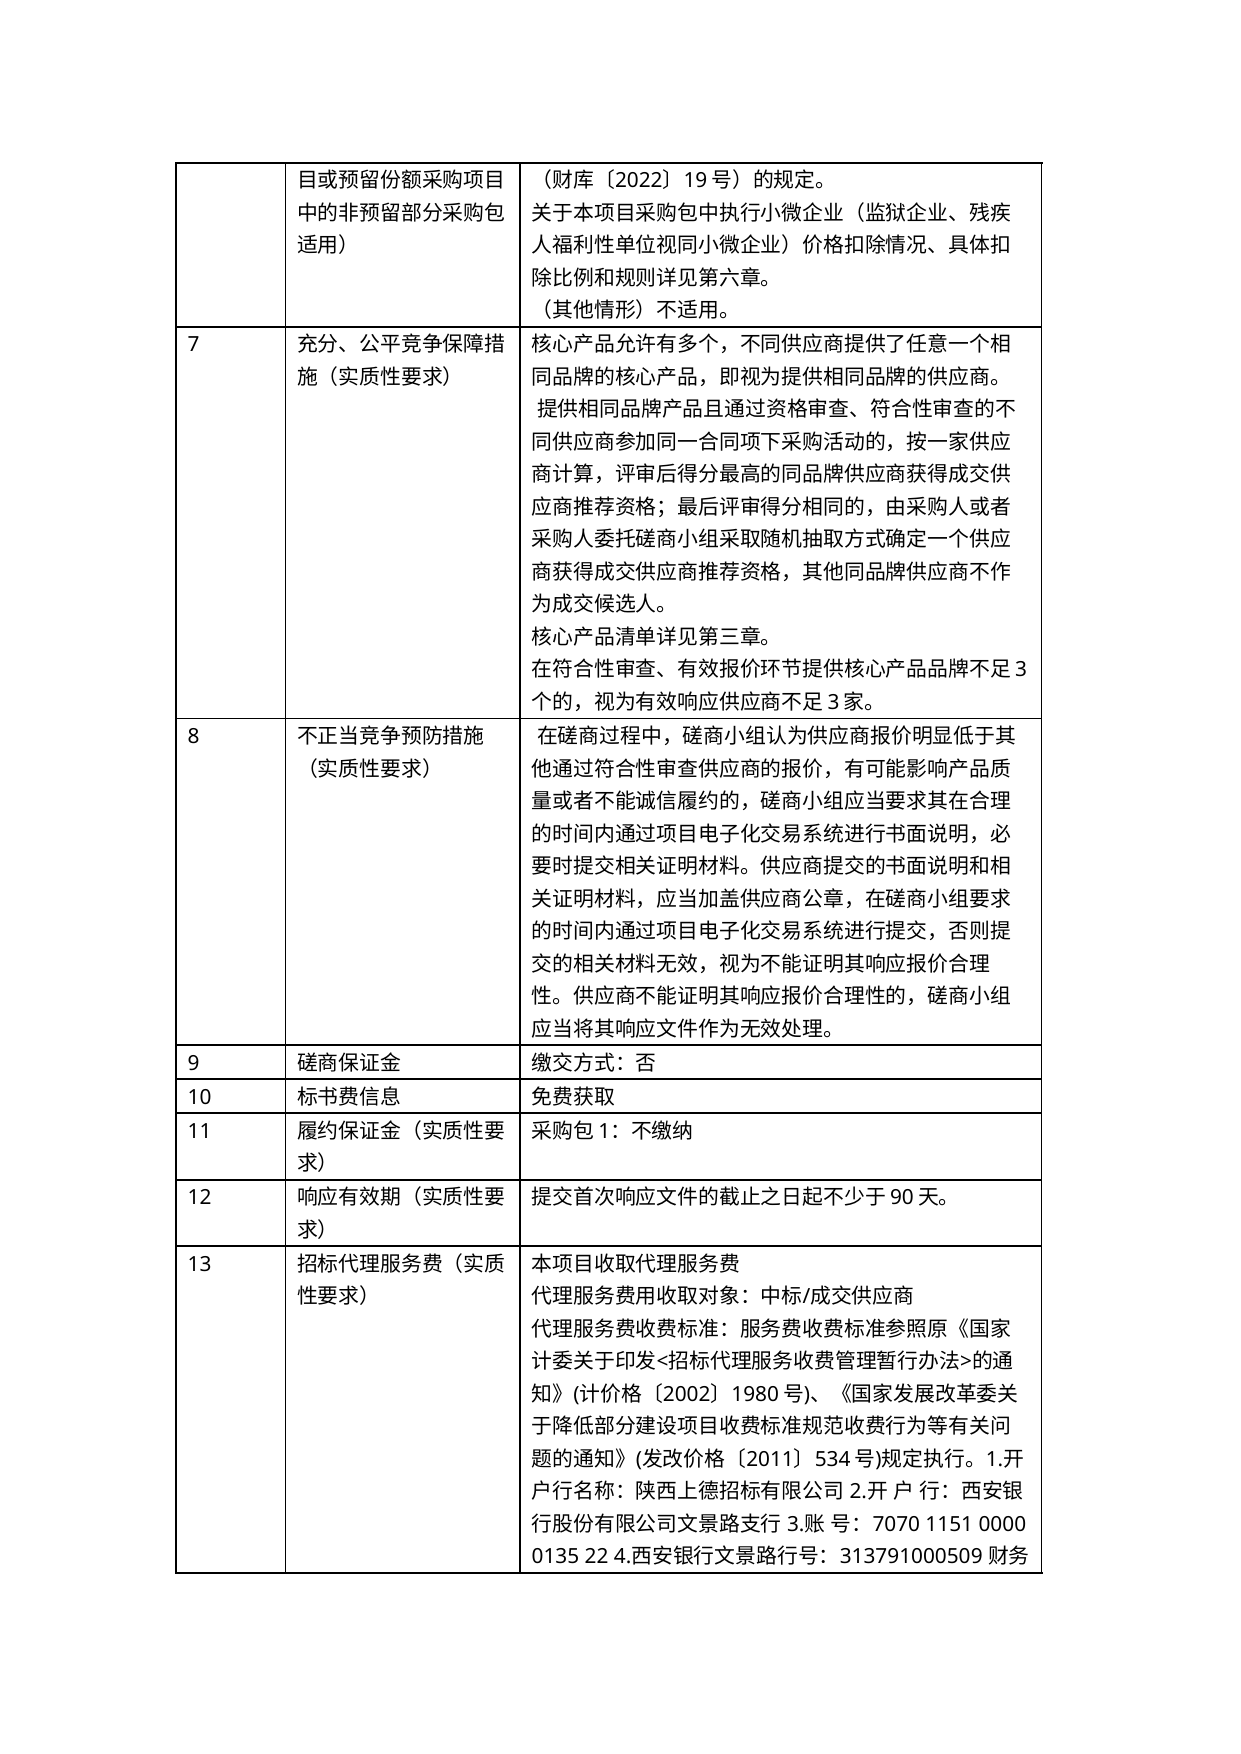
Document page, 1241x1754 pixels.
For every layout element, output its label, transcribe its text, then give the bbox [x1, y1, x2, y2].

table_cell 10 [177, 1080, 285, 1112]
table_cell 7 [177, 328, 285, 718]
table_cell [521, 164, 1041, 326]
table_cell 响应有效期（实质性要求） [286, 1181, 519, 1245]
table_cell 9 [177, 1046, 285, 1078]
table_cell 履约保证金（实质性要求） [286, 1114, 519, 1179]
table_cell 12 [177, 1181, 285, 1245]
table_cell 8 [177, 719, 285, 1044]
table_cell 提交首次响应文件的截止之日起不少于90天。 [521, 1181, 1041, 1245]
table_cell 核心产品允许有多个，不同供应商提供了任意一个相同品牌的核心产品，即视为提供相同品牌的供应商。 提供相同品牌产品且通过资格审查、符合性审查的不同供应商参加同一合同项下采购活动的，按一家供应商计算，评审后得分最高的同品牌供应商获得成交供应商推荐资格；最后评审得分相同的，由采购人或者采购人委托磋商小组采取随机抽取方式确定一个供应商获得成交供应商推荐资格，其他同品牌供应商不作为成交候选人。 核心产品清单详见第三章。 在符合性审查、有效报价环节提供核心产品品牌不足3个的，视为有效响应供应商不足3家。 [521, 328, 1041, 718]
table_cell 在磋商过程中，磋商小组认为供应商报价明显低于其他通过符合性审查供应商的报价，有可能影响产品质量或者不能诚信履约的，磋商小组应当要求其在合理的时间内通过项目电子化交易系统进行书面说明，必要时提交相关证明材料。供应商提交的书面说明和相关证明材料，应当加盖供应商公章，在磋商小组要求的时间内通过项目电子化交易系统进行提交，否则提交的相关材料无效，视为不能证明其响应报价合理性。供应商不能证明其响应报价合理性的，磋商小组应当将其响应文件作为无效处理。 [521, 719, 1041, 1044]
table_cell 磋商保证金 [286, 1046, 519, 1078]
table_cell 11 [177, 1114, 285, 1179]
table_cell 缴交方式：否 [521, 1046, 1041, 1078]
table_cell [286, 164, 519, 326]
table_cell 采购包1：不缴纳 [521, 1114, 1041, 1179]
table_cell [521, 1247, 1041, 1572]
table_cell 13 [177, 1247, 285, 1572]
table_cell 招标代理服务费（实质性要求） [286, 1247, 519, 1572]
table_cell 6 [177, 164, 285, 326]
table_cell 不正当竞争预防措施（实质性要求） [286, 719, 519, 1044]
table_cell 免费获取 [521, 1080, 1041, 1112]
table_cell 充分、公平竞争保障措施（实质性要求） [286, 328, 519, 718]
table_cell 标书费信息 [286, 1080, 519, 1112]
